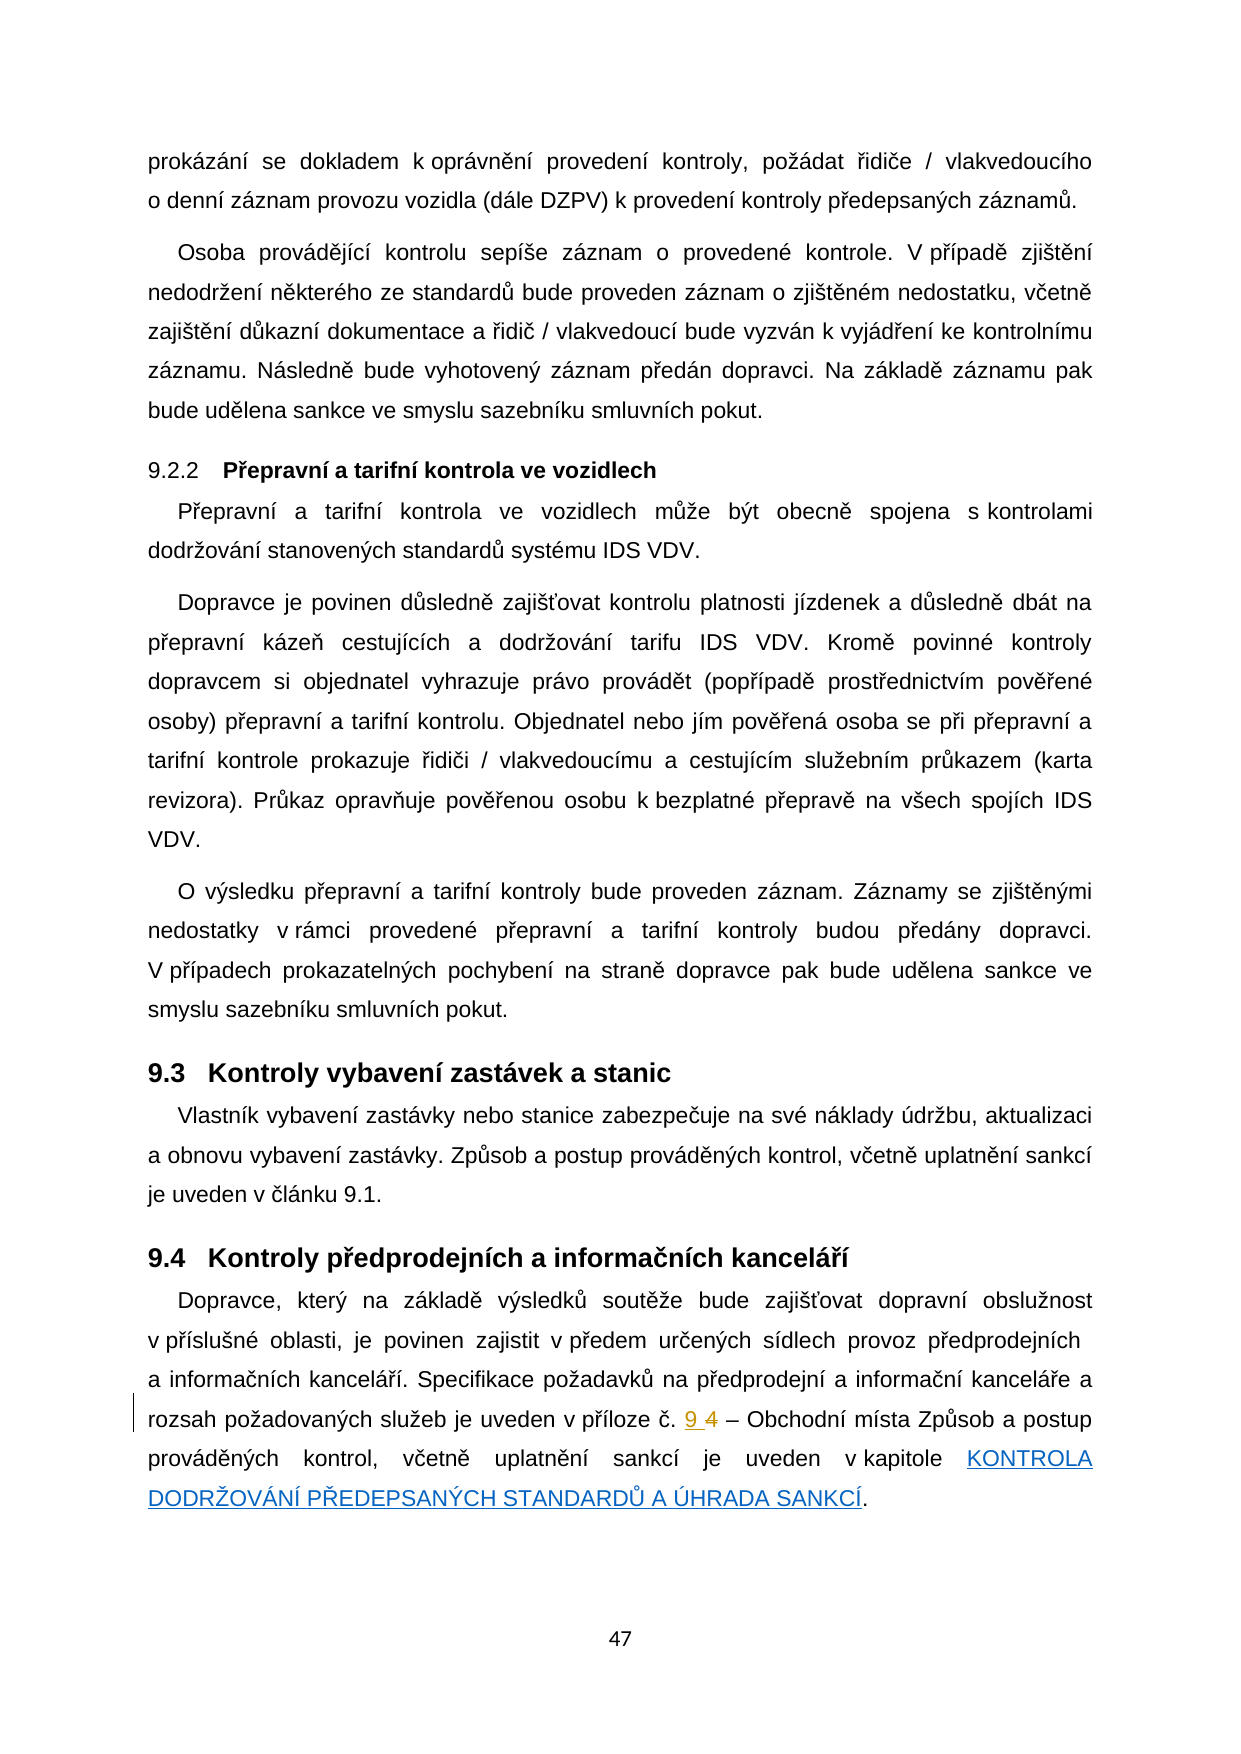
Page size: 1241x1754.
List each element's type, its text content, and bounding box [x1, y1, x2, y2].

subtitle Kontroly předprodejních a informačních kanceláří [148, 1242, 1093, 1273]
subtitle Přepravní a tarifní kontrola ve vozidlech [148, 457, 1093, 484]
subtitle Kontroly vybavení zastávek a stanic [148, 1057, 1093, 1088]
text Vlastník vybavení zastávky nebo stanice zabezpečuje na své náklady údržbu, aktualizaci a obnovu vybavení zastávky. Způsob a postup prováděných kontrol, včetně uplatnění sankcí je uveden v článku 9.1. [148, 1102, 1093, 1208]
text O výsledku přepravní a tarifní kontroly bude proveden záznam. Záznamy se zjištěnými nedostatky v rámci provedené přepravní a tarifní kontroly budou předány dopravci. V případech prokazatelných pochybení na straně dopravce pak bude udělena sankce ve smyslu sazebníku smluvních pokut. [148, 878, 1093, 1023]
text Přepravní a tarifní kontrola ve vozidlech může být obecně spojena s kontrolami dodržování stanovených standardů systému IDS VDV. [148, 498, 1093, 563]
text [148, 148, 1093, 213]
text Dopravce je povinen důsledně zajišťovat kontrolu platnosti jízdenek a důsledně dbát na přepravní kázeň cestujících a dodržování tarifu IDS VDV. Kromě povinné kontroly dopravcem si objednatel vyhrazuje právo provádět (popřípadě prostřednictvím pověřené osoby) přepravní a tarifní kontrolu. Objednatel nebo jím pověřená osoba se při přepravní a tarifní kontrole prokazuje řidiči / vlakvedoucímu a cestujícím služebním průkazem (karta revizora). Průkaz opravňuje pověřenou osobu k bezplatné přepravě na všech spojích IDS VDV. [148, 589, 1093, 852]
text Dopravce, který na základě výsledků soutěže bude zajišťovat dopravní obslužnost v příslušné oblasti, je povinen zajistit v předem určených sídlech provoz předprodejních a informačních kanceláří. Specifikace požadavků na předprodejní a informační kanceláře a rozsah požadovaných služeb je uveden v příloze č. – Obchodní místa Způsob a postup prováděných kontrol, včetně uplatnění sankcí je uveden v kapitole KONTROLA DODRŽOVÁNÍ PŘEDEPSANÝCH STANDARDŮ A ÚHRADA SANKCÍ. [148, 1287, 1093, 1511]
text Osoba provádějící kontrolu sepíše záznam o provedené kontrole. V případě zjištění nedodržení některého ze standardů bude proveden záznam o zjištěném nedostatku, včetně zajištění důkazní dokumentace a řidič / vlakvedoucí bude vyzván k vyjádření ke kontrolnímu záznamu. Následně bude vyhotovený záznam předán dopravci. Na základě záznamu pak bude udělena sankce ve smyslu sazebníku smluvních pokut. [148, 239, 1093, 423]
